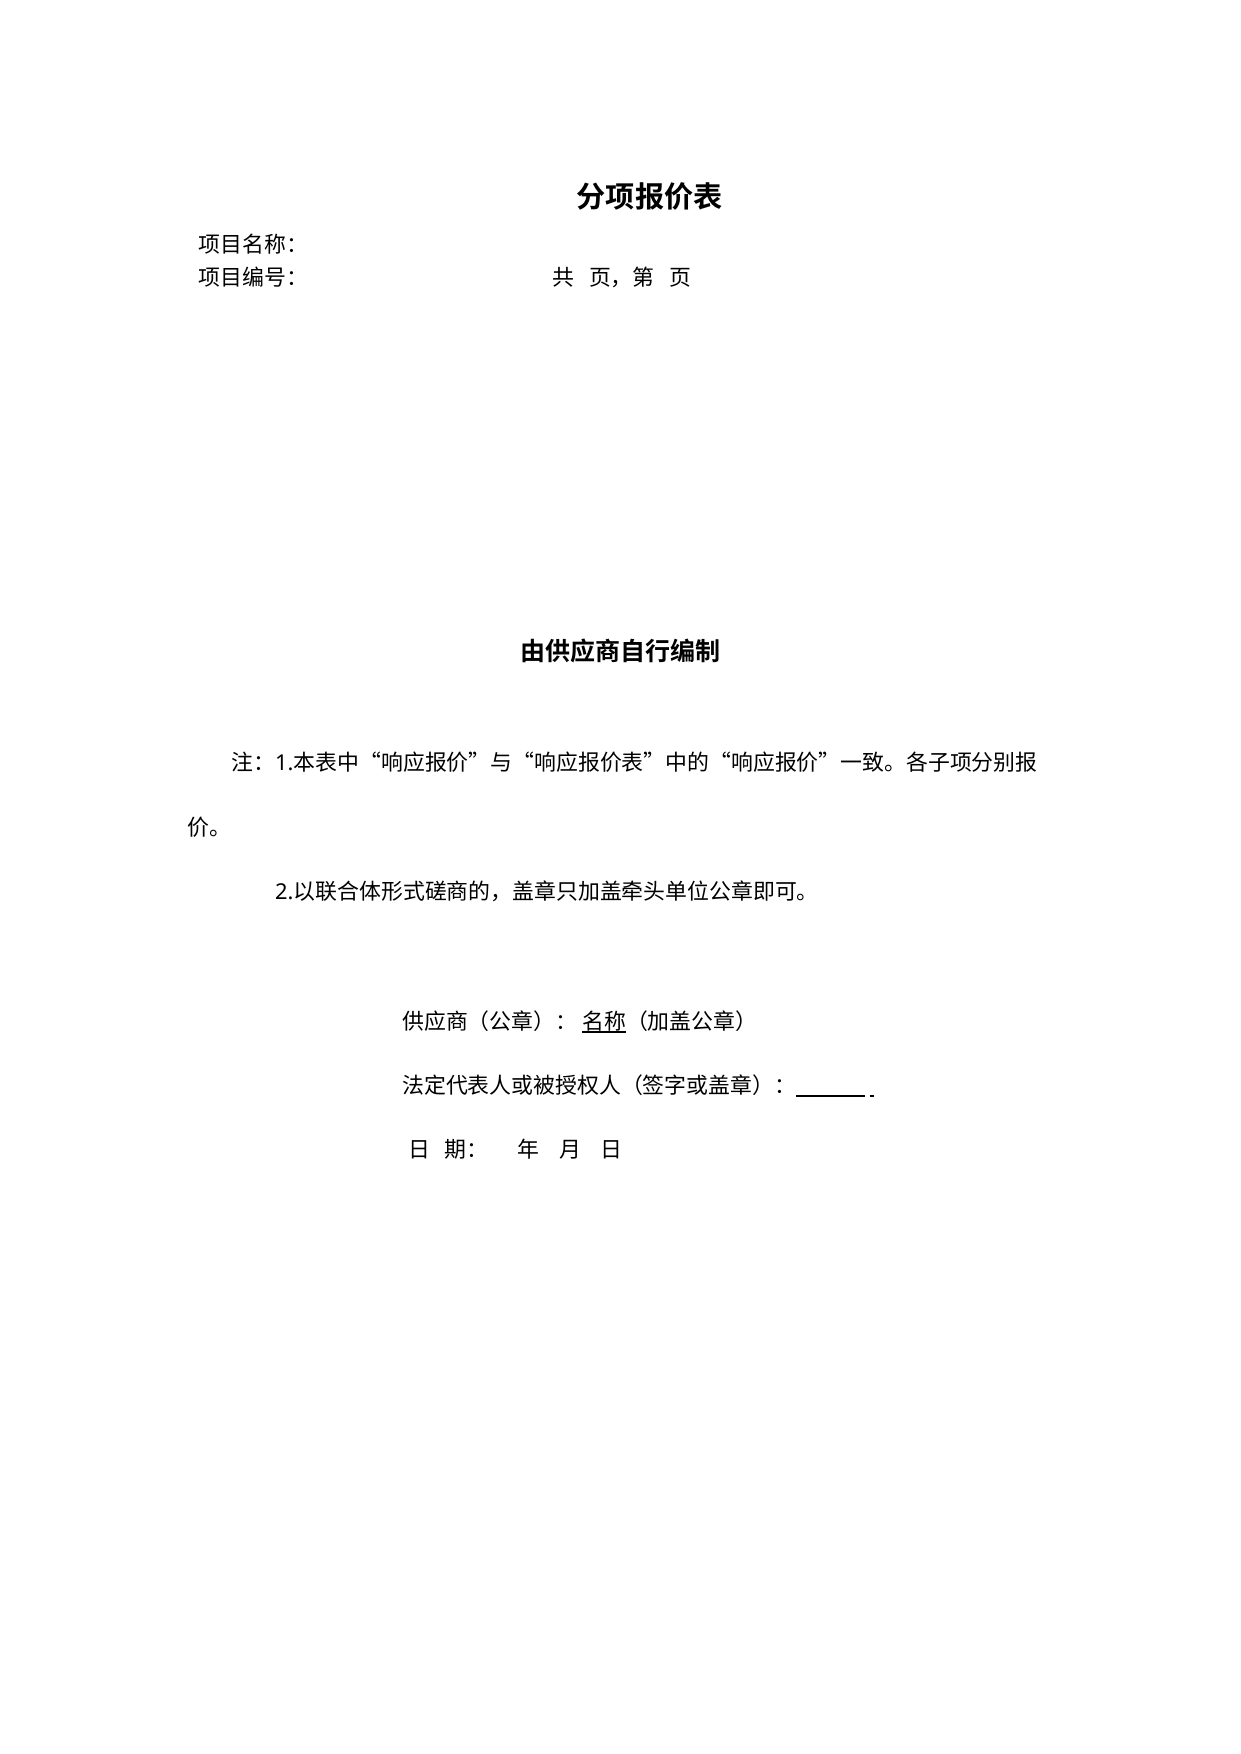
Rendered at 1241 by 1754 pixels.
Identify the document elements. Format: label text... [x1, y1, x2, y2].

text 法定代表人或被授权人（签字或盖章）： [187, 1068, 1053, 1100]
text 由供应商自行编制 [187, 617, 1053, 682]
text 2.以联合体形式磋商的，盖章只加盖牵头单位公章即可。 [187, 873, 1053, 906]
text 日 期： 年 月 日 [187, 1132, 1053, 1164]
text 供应商（公章）： 名称（加盖公章） [187, 1003, 1053, 1036]
text 项目名称： [187, 227, 1053, 259]
text 分项报价表 [187, 162, 1053, 227]
text 项目编号： 共 页，第 页 [187, 259, 1053, 292]
text 注：1.本表中“响应报价”与“响应报价表”中的“响应报价”一致。各子项分别报价。 [187, 744, 1053, 842]
